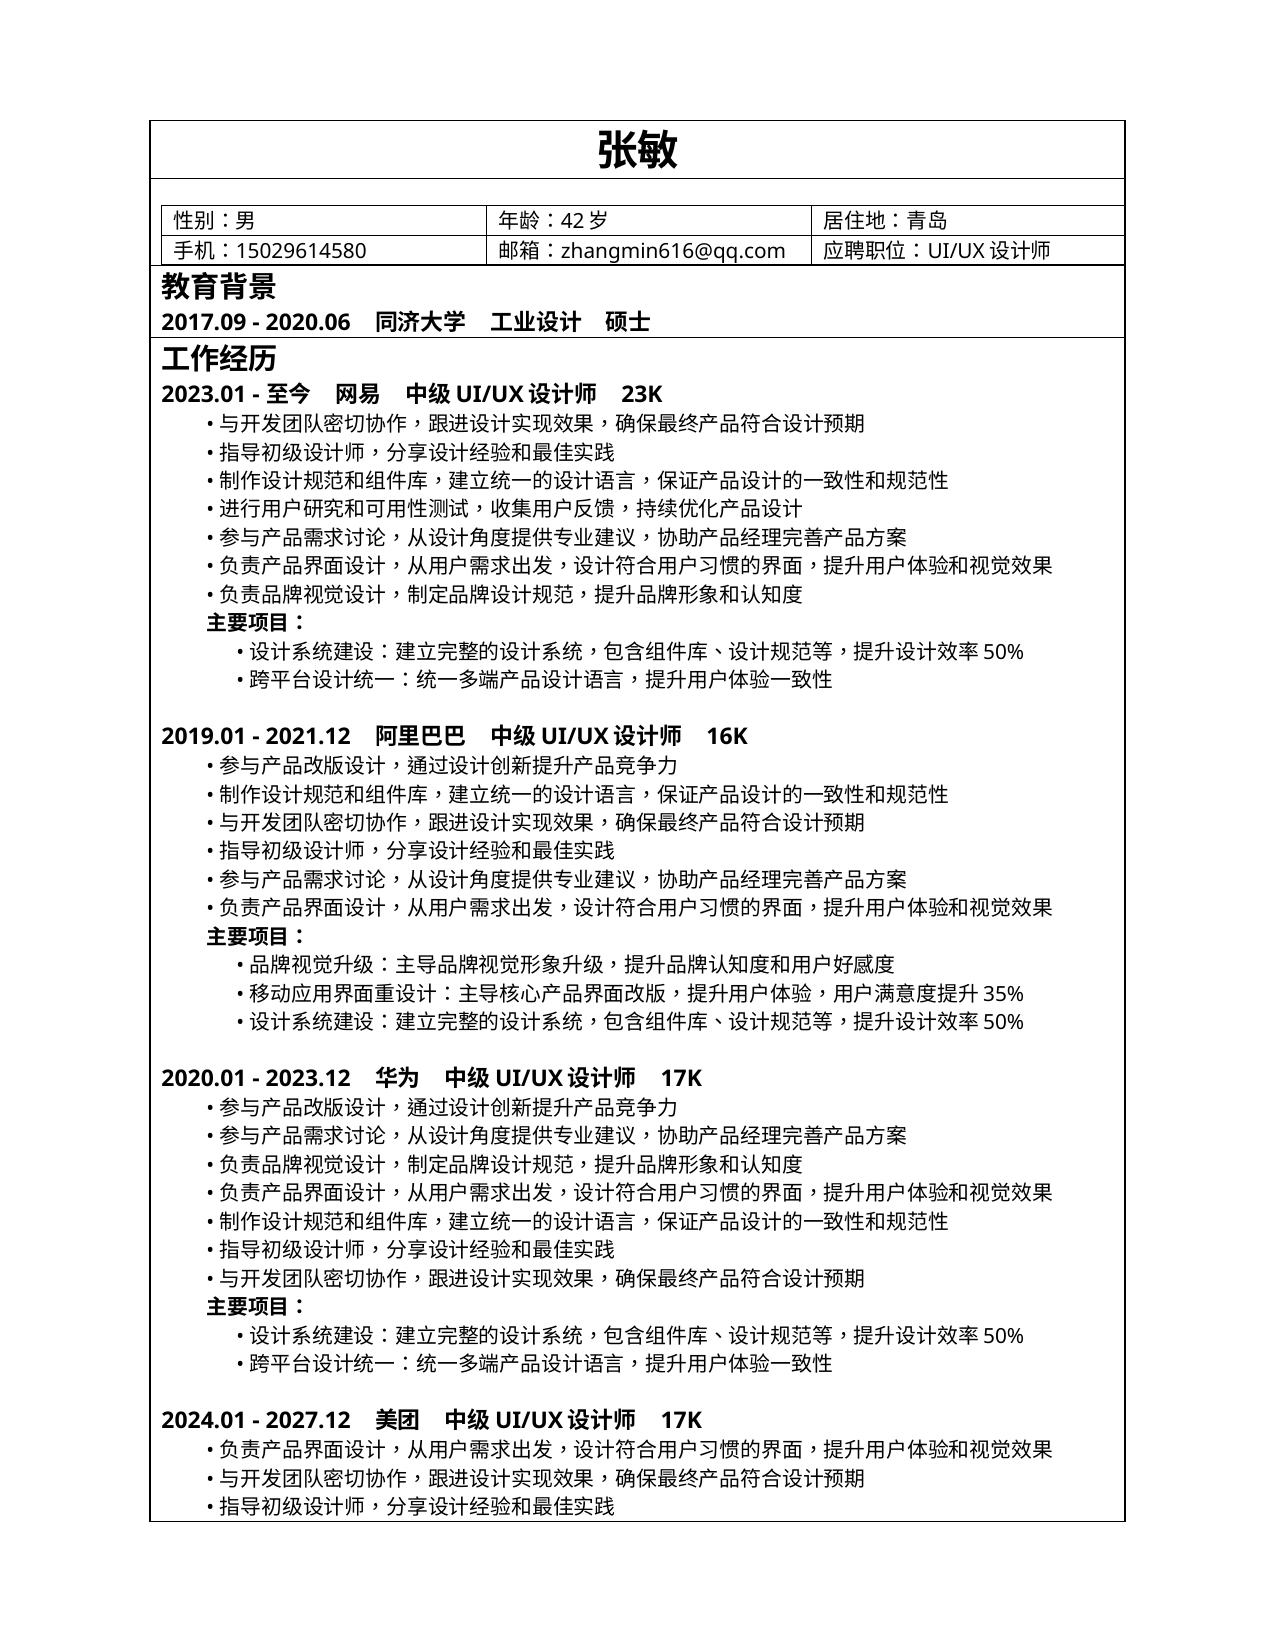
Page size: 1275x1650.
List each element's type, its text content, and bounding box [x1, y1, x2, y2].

table_cell [151, 179, 1124, 265]
table_header 张敏 [151, 121, 1124, 178]
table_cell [151, 338, 1124, 1521]
table_cell 教育背景 2017.09 - 2020.06 同济大学 工业设计 硕士 [151, 266, 1124, 337]
